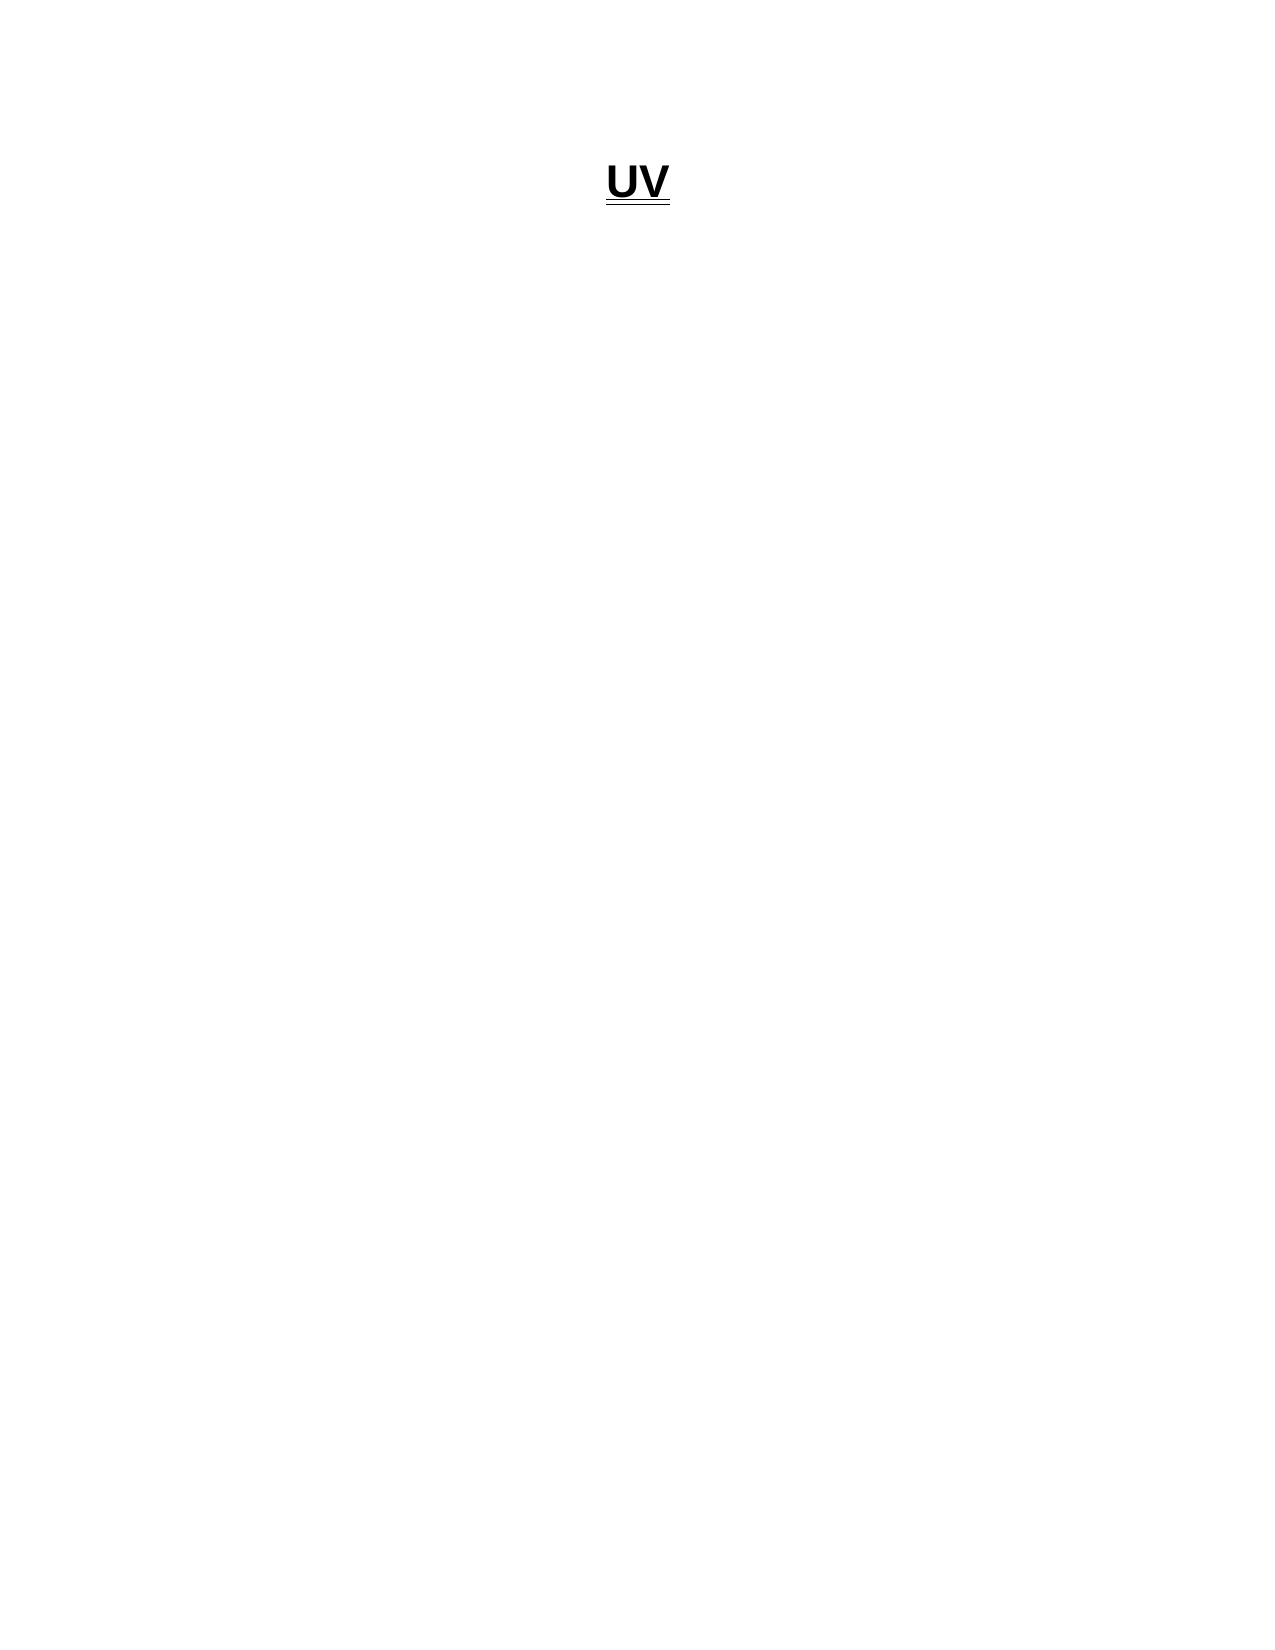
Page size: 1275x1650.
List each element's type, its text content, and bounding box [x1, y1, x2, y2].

subtitle UV [150, 154, 1125, 207]
